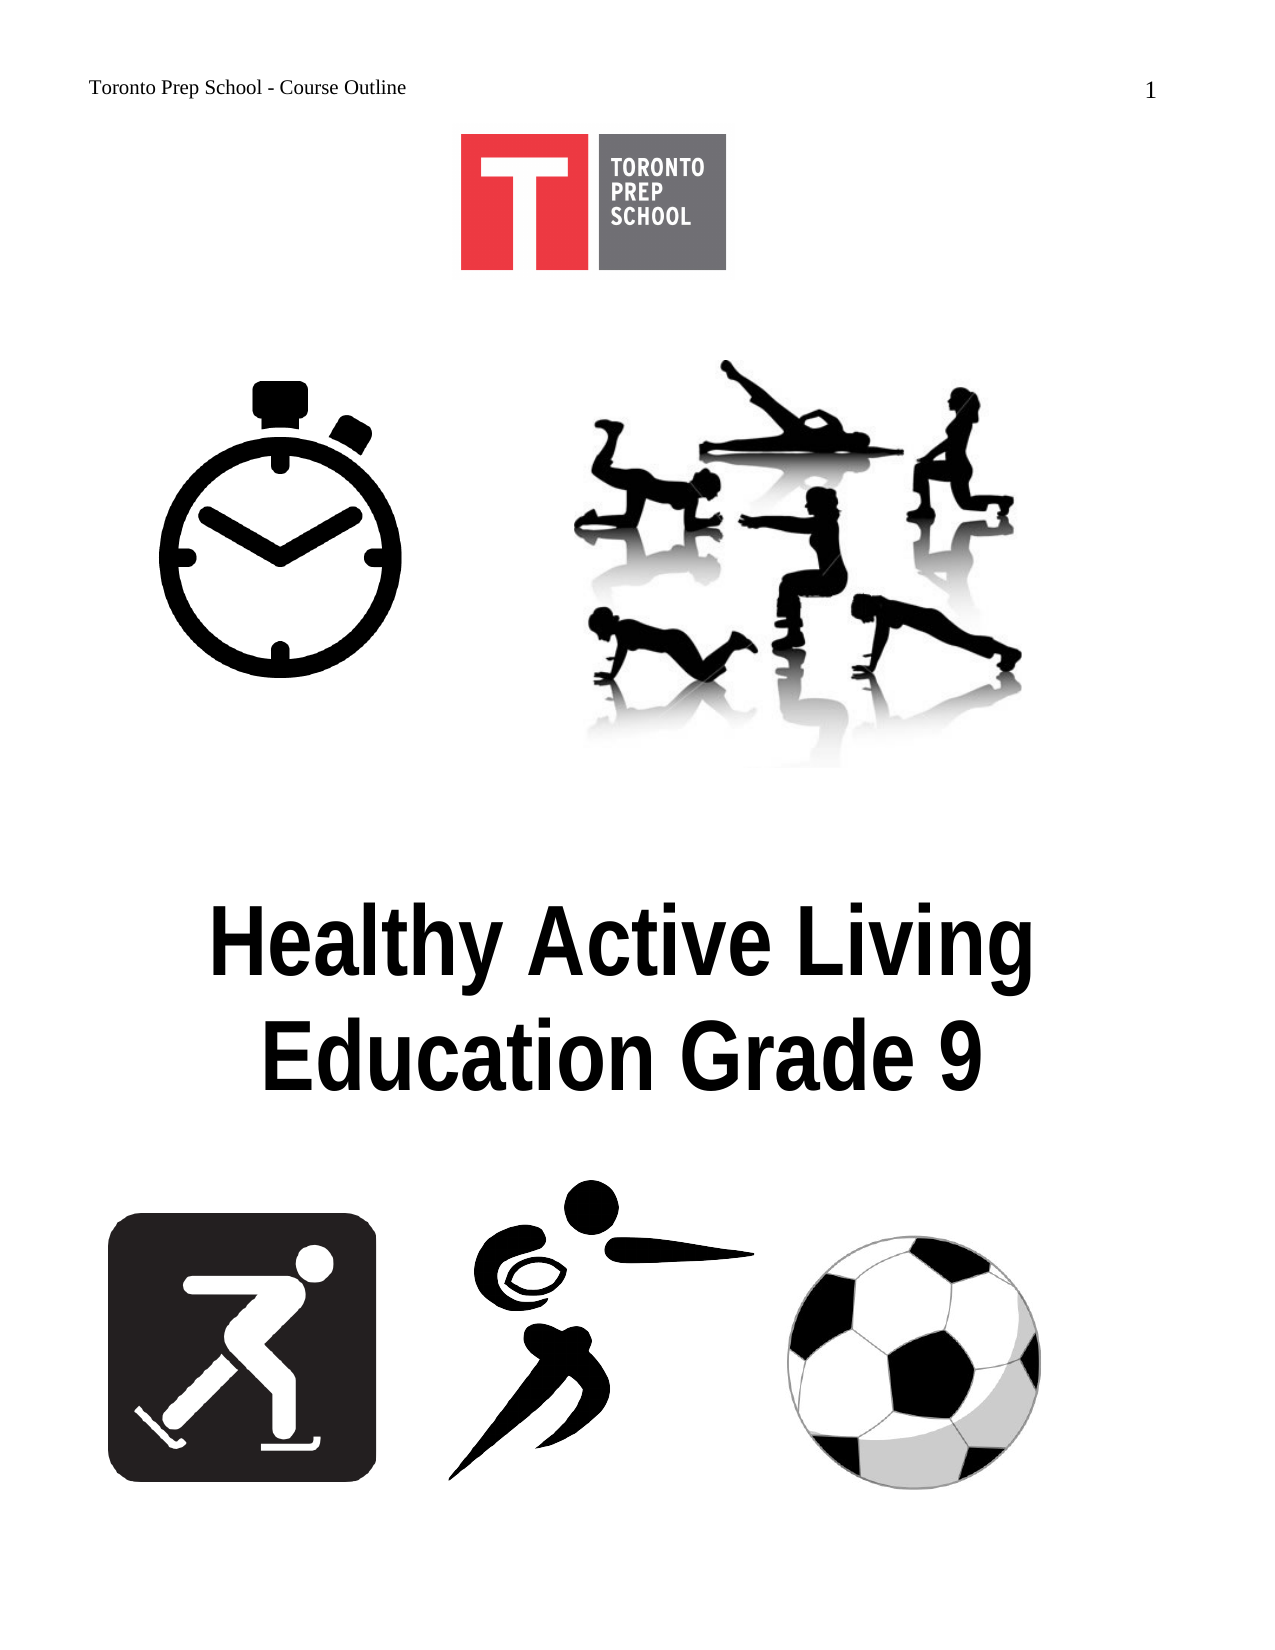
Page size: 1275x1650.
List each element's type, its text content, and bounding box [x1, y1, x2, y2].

picture [785, 1235, 1042, 1490]
picture [131, 381, 428, 678]
picture [448, 1180, 755, 1481]
picture [452, 123, 735, 280]
text Healthy Active Living Education Grade 9 [89, 882, 1157, 1111]
picture [574, 360, 1022, 768]
picture [108, 1213, 377, 1482]
